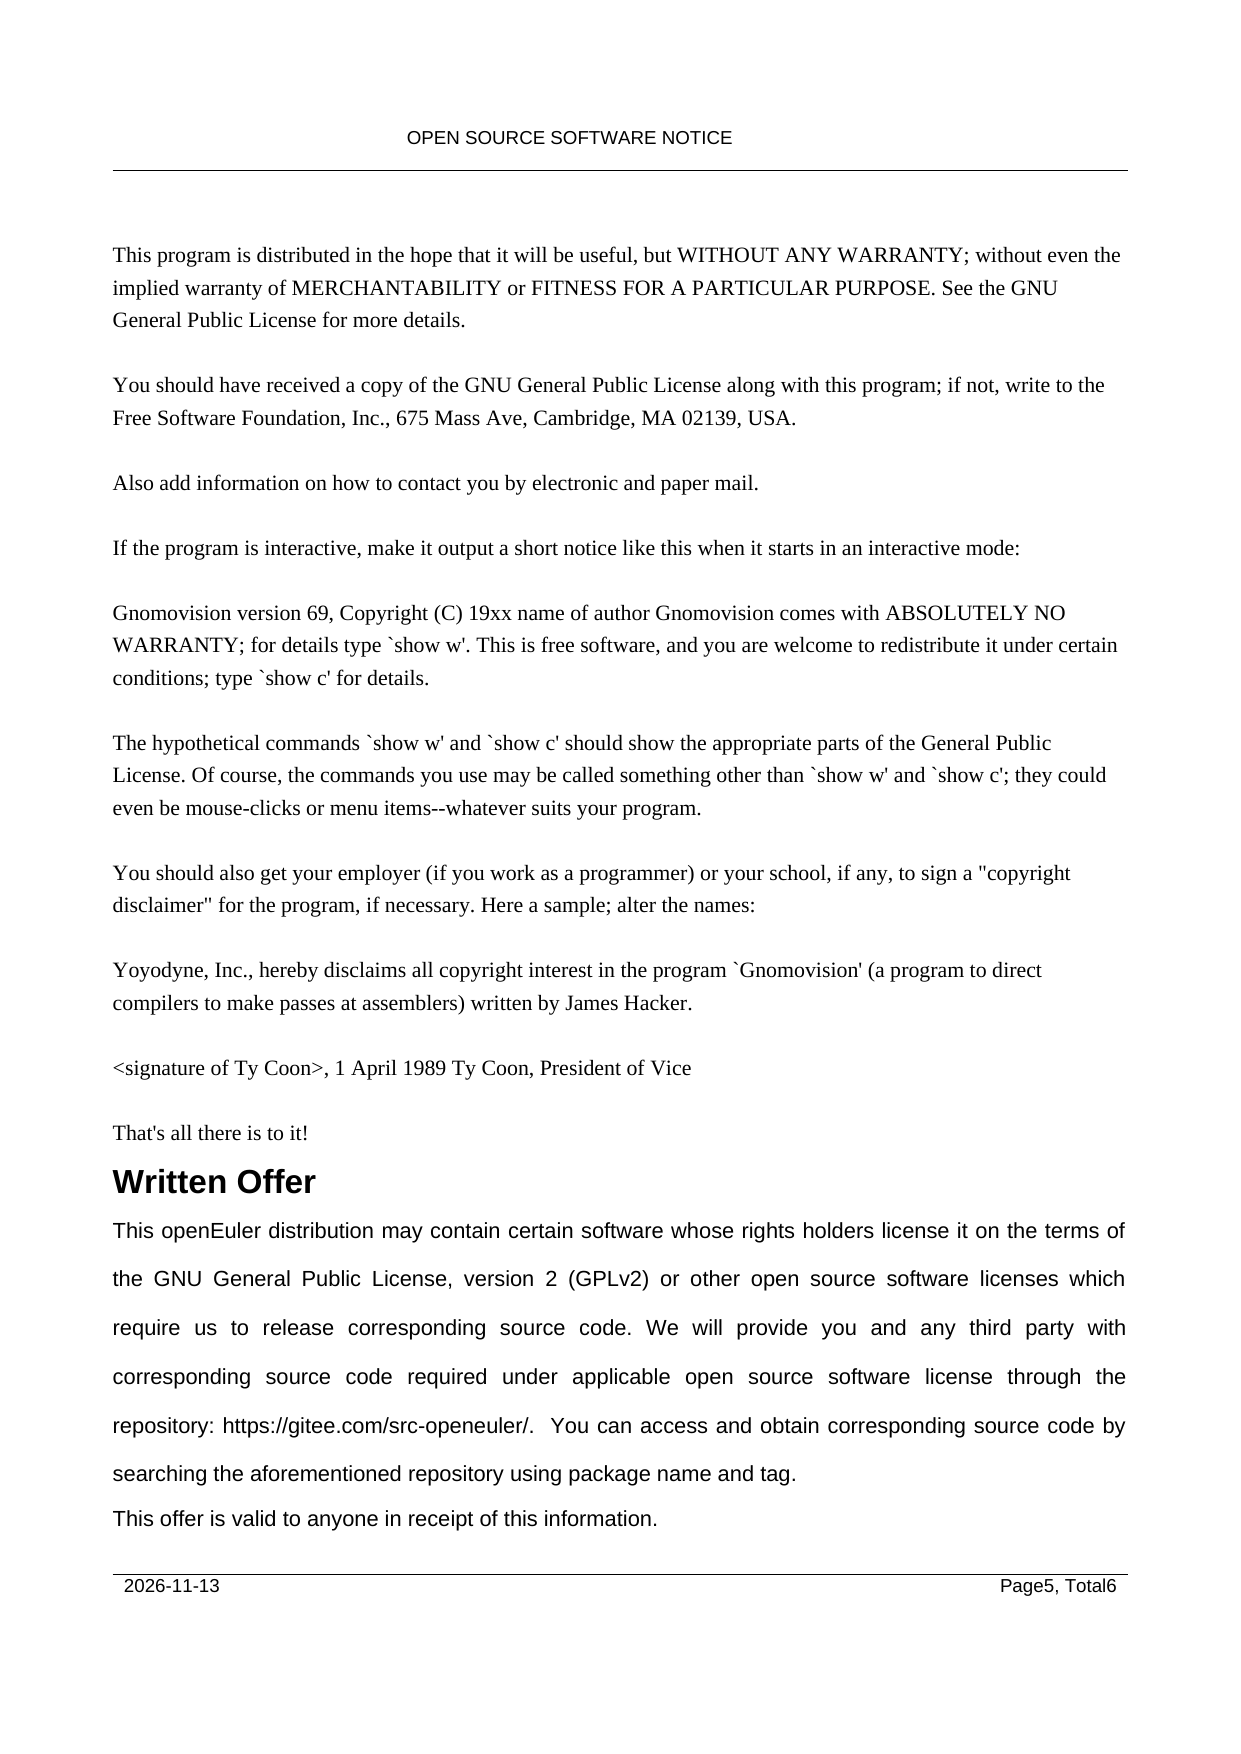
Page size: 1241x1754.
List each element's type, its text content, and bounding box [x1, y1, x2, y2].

text Written Offer [112, 1149, 1128, 1214]
text This openEuler distribution may contain certain software whose rights holders license it on the terms of the GNU General Public License, version 2 (GPLv2) or other open source software licenses which require us to release corresponding source code. We will provide you and any third party with corresponding source code required under applicable open source software license through the repository: https://gitee.com/src-openeuler/. You can access and obtain corresponding source code by searching the aforementioned repository using package name and tag. [112, 1214, 1128, 1490]
text This offer is valid to anyone in receipt of this information. [112, 1503, 1128, 1535]
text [112, 206, 1128, 1149]
